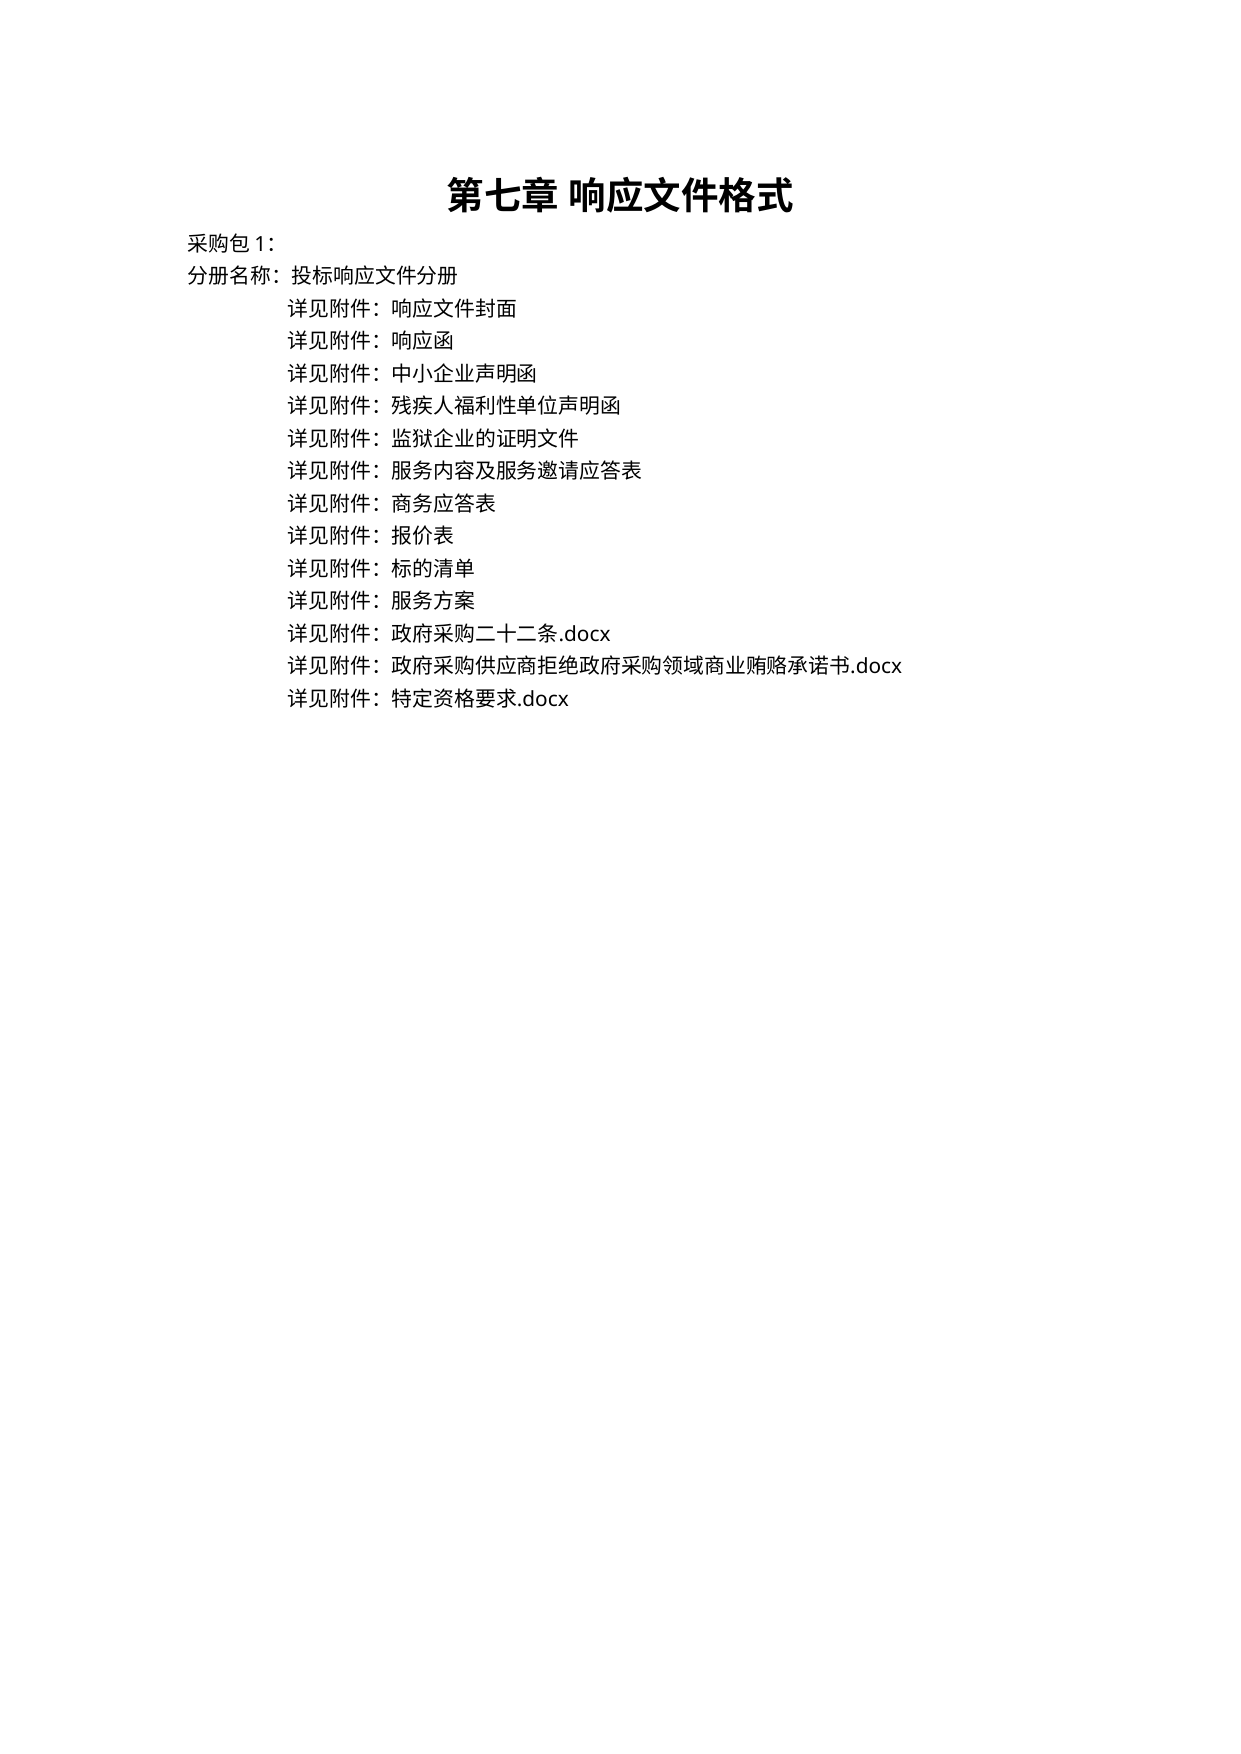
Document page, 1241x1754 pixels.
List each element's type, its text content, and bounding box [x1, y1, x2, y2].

text 详见附件：商务应答表 [187, 487, 1053, 519]
text 详见附件：政府采购二十二条.docx [187, 617, 1053, 649]
text 详见附件：报价表 [187, 519, 1053, 552]
text 详见附件：服务方案 [187, 584, 1053, 617]
text 第七章 响应文件格式 [187, 162, 1053, 227]
text 详见附件：服务内容及服务邀请应答表 [187, 454, 1053, 487]
text 详见附件：特定资格要求.docx [187, 682, 1053, 714]
text 详见附件：残疾人福利性单位声明函 [187, 389, 1053, 422]
text 采购包1： [187, 227, 1053, 259]
text 详见附件：政府采购供应商拒绝政府采购领域商业贿赂承诺书.docx [187, 649, 1053, 682]
text 详见附件：标的清单 [187, 552, 1053, 584]
text 分册名称：投标响应文件分册 [187, 259, 1053, 292]
text 详见附件：响应函 [187, 324, 1053, 357]
text 详见附件：响应文件封面 [187, 292, 1053, 324]
text 详见附件：中小企业声明函 [187, 357, 1053, 389]
text 详见附件：监狱企业的证明文件 [187, 422, 1053, 454]
